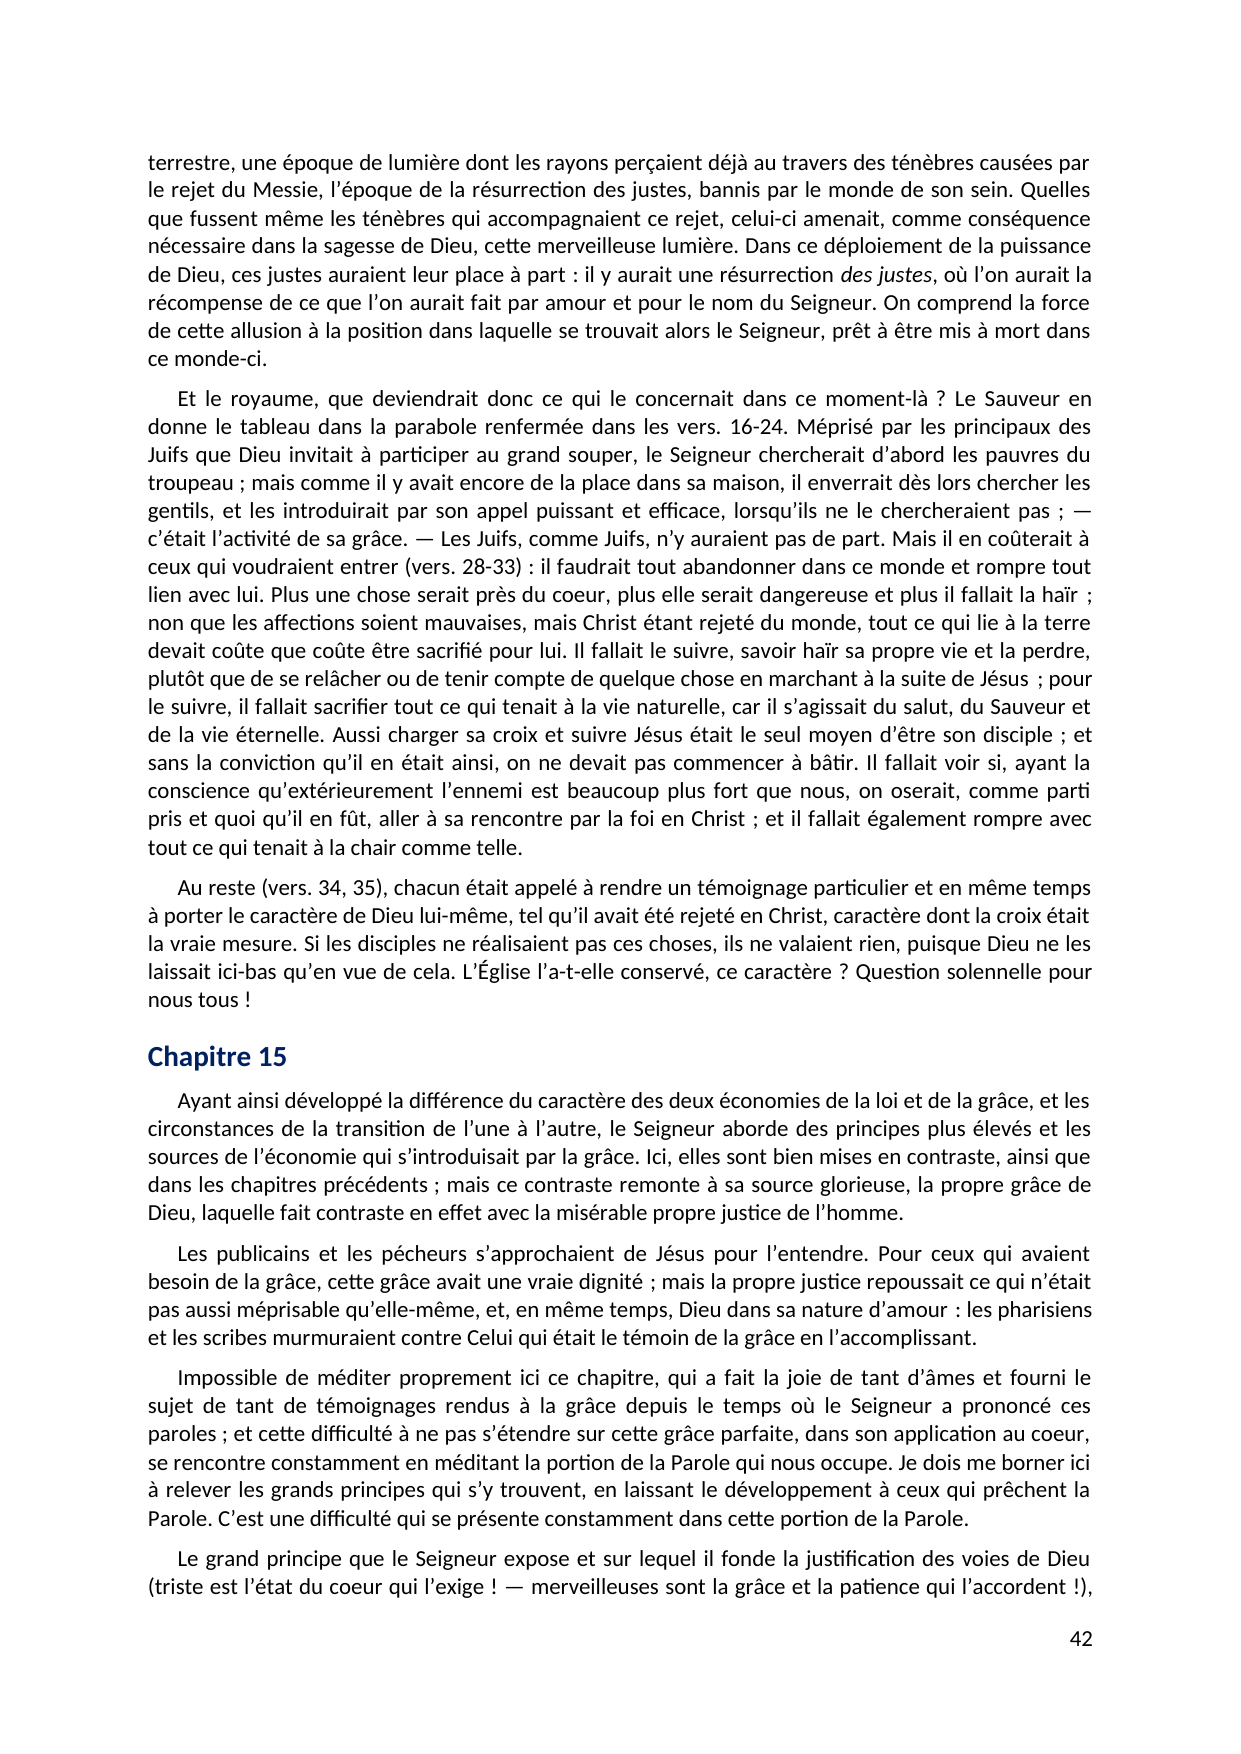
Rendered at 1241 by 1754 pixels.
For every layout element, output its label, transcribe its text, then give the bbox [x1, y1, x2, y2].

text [148, 148, 1093, 372]
text Les publicains et les pécheurs s’approchaient de Jésus pour l’entendre. Pour ceux qui avaient besoin de la grâce, cette grâce avait une vraie dignité ; mais la propre justice repoussait ce qui n’était pas aussi méprisable qu’elle-même, et, en même temps, Dieu dans sa nature d’amour : les pharisiens et les scribes murmuraient contre Celui qui était le témoin de la grâce en l’accomplissant. [148, 1239, 1093, 1351]
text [148, 1544, 1093, 1600]
text Et le royaume, que deviendrait donc ce qui le concernait dans ce moment-là ? Le Sauveur en donne le tableau dans la parabole renfermée dans les vers. 16-24. Méprisé par les principaux des Juifs que Dieu invitait à participer au grand souper, le Seigneur chercherait d’abord les pauvres du troupeau ; mais comme il y avait encore de la place dans sa maison, il enverrait dès lors chercher les gentils, et les introduirait par son appel puissant et efficace, lorsqu’ils ne le chercheraient pas ; — c’était l’activité de sa grâce. — Les Juifs, comme Juifs, n’y auraient pas de part. Mais il en coûterait à ceux qui voudraient entrer (vers. 28-33) : il faudrait tout abandonner dans ce monde et rompre tout lien avec lui. Plus une chose serait près du coeur, plus elle serait dangereuse et plus il fallait la haïr ; non que les affections soient mauvaises, mais Christ étant rejeté du monde, tout ce qui lie à la terre devait coûte que coûte être sacrifié pour lui. Il fallait le suivre, savoir haïr sa propre vie et la perdre, plutôt que de se relâcher ou de tenir compte de quelque chose en marchant à la suite de Jésus ; pour le suivre, il fallait sacrifier tout ce qui tenait à la vie naturelle, car il s’agissait du salut, du Sauveur et de la vie éternelle. Aussi charger sa croix et suivre Jésus était le seul moyen d’être son disciple ; et sans la conviction qu’il en était ainsi, on ne devait pas commencer à bâtir. Il fallait voir si, ayant la conscience qu’extérieurement l’ennemi est beaucoup plus fort que nous, on oserait, comme parti pris et quoi qu’il en fût, aller à sa rencontre par la foi en Christ ; et il fallait également rompre avec tout ce qui tenait à la chair comme telle. [148, 384, 1093, 861]
subtitle Chapitre 15 [148, 1038, 1093, 1074]
text Au reste (vers. 34, 35), chacun était appelé à rendre un témoignage particulier et en même temps à porter le caractère de Dieu lui-même, tel qu’il avait été rejeté en Christ, caractère dont la croix était la vraie mesure. Si les disciples ne réalisaient pas ces choses, ils ne valaient rien, puisque Dieu ne les laissait ici-bas qu’en vue de cela. L’Église l’a-t-elle conservé, ce caractère ? Question solennelle pour nous tous ! [148, 873, 1093, 1013]
text Impossible de méditer proprement ici ce chapitre, qui a fait la joie de tant d’âmes et fourni le sujet de tant de témoignages rendus à la grâce depuis le temps où le Seigneur a prononcé ces paroles ; et cette difficulté à ne pas s’étendre sur cette grâce parfaite, dans son application au coeur, se rencontre constamment en méditant la portion de la Parole qui nous occupe. Je dois me borner ici à relever les grands principes qui s’y trouvent, en laissant le développement à ceux qui prêchent la Parole. C’est une difficulté qui se présente constamment dans cette portion de la Parole. [148, 1363, 1093, 1532]
text Ayant ainsi développé la différence du caractère des deux économies de la loi et de la grâce, et les circonstances de la transition de l’une à l’autre, le Seigneur aborde des principes plus élevés et les sources de l’économie qui s’introduisait par la grâce. Ici, elles sont bien mises en contraste, ainsi que dans les chapitres précédents ; mais ce contraste remonte à sa source glorieuse, la propre grâce de Dieu, laquelle fait contraste en effet avec la misérable propre justice de l’homme. [148, 1086, 1093, 1226]
